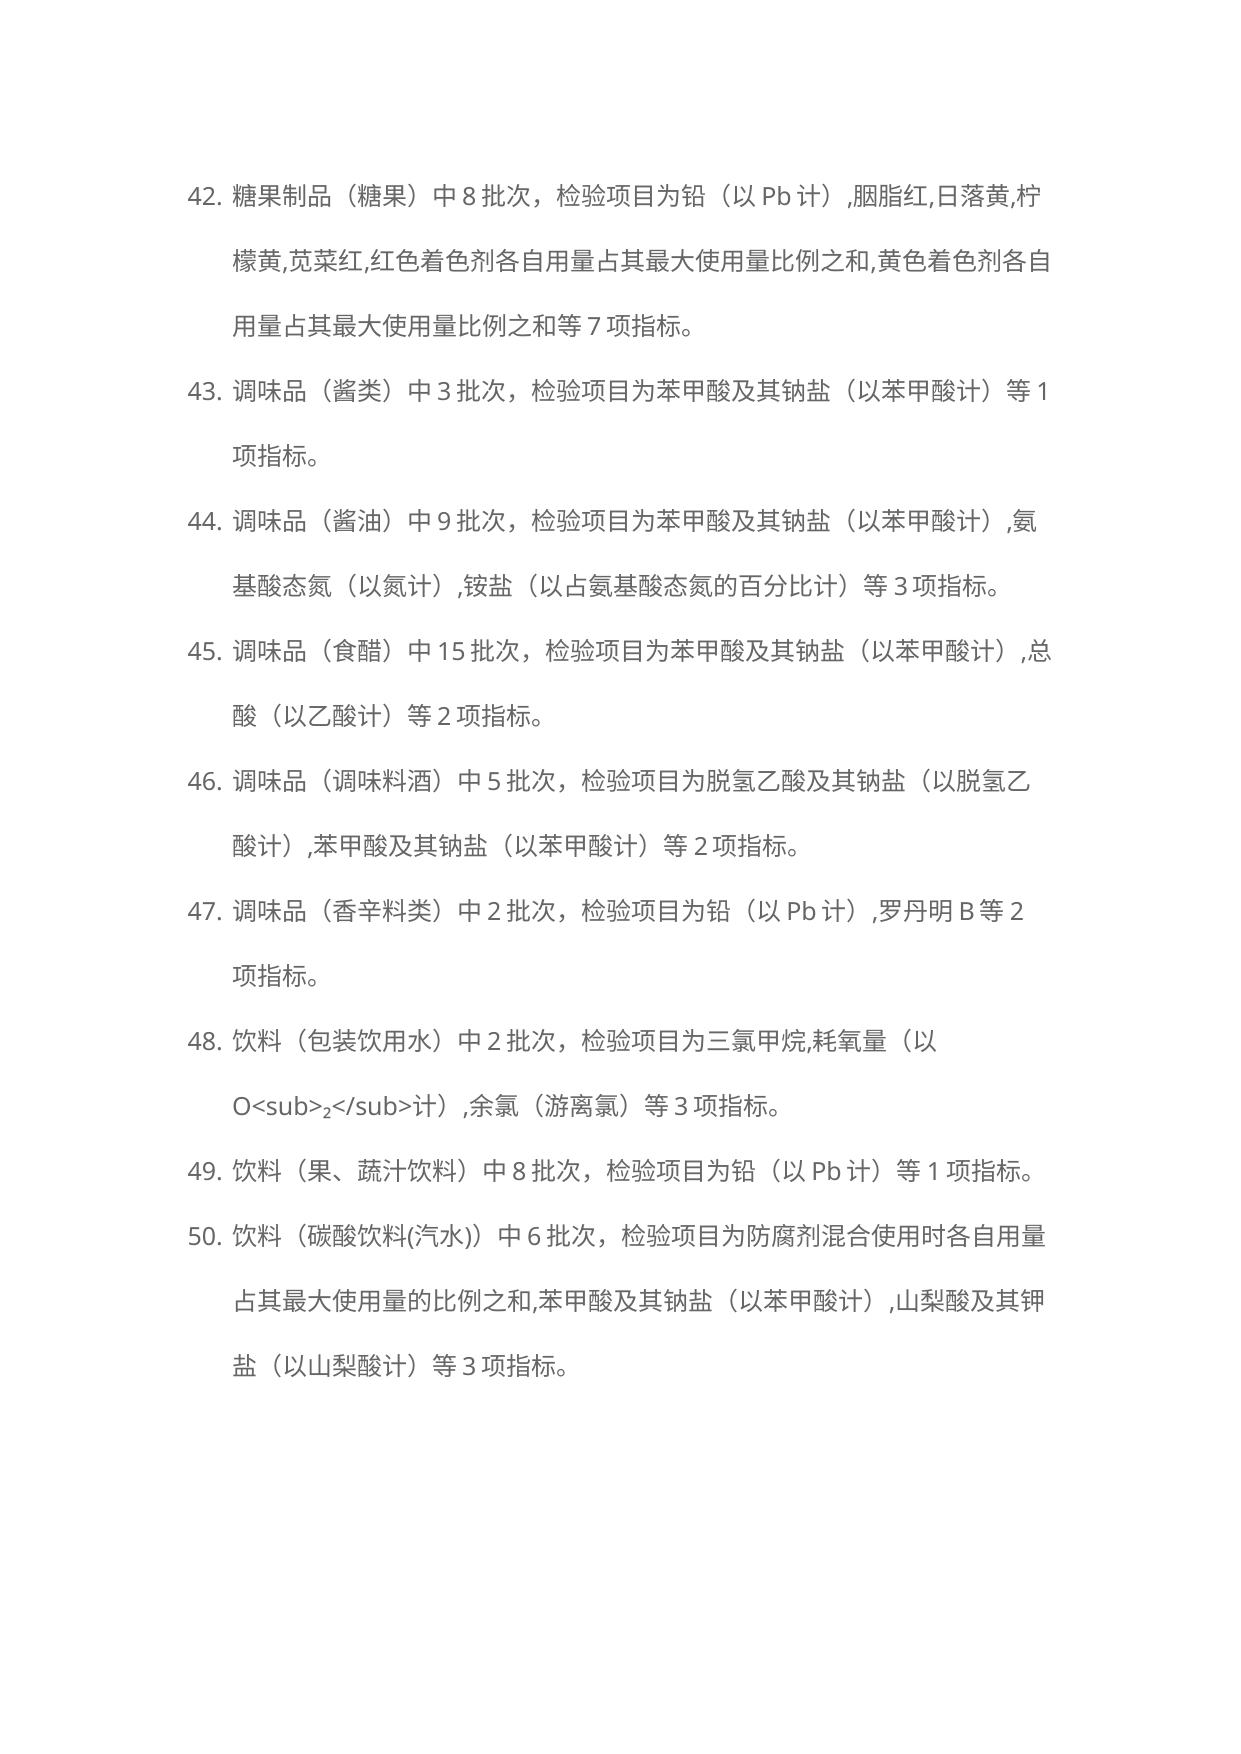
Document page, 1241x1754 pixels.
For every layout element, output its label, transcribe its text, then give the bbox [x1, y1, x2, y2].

list 调味品（酱类）中3批次，检验项目为苯甲酸及其钠盐（以苯甲酸计）等1项指标。 [187, 357, 1053, 487]
list 调味品（调味料酒）中5批次，检验项目为脱氢乙酸及其钠盐（以脱氢乙酸计）,苯甲酸及其钠盐（以苯甲酸计）等2项指标。 [187, 747, 1053, 877]
list 调味品（酱油）中9批次，检验项目为苯甲酸及其钠盐（以苯甲酸计）,氨基酸态氮（以氮计）,铵盐（以占氨基酸态氮的百分比计）等3项指标。 [187, 487, 1053, 617]
list 饮料（包装饮用水）中2批次，检验项目为三氯甲烷,耗氧量（以O<sub>₂</sub>计）,余氯（游离氯）等3项指标。 [187, 1007, 1053, 1137]
list 调味品（食醋）中15批次，检验项目为苯甲酸及其钠盐（以苯甲酸计）,总酸（以乙酸计）等2项指标。 [187, 617, 1053, 747]
list 饮料（碳酸饮料(汽水)）中6批次，检验项目为防腐剂混合使用时各自用量占其最大使用量的比例之和,苯甲酸及其钠盐（以苯甲酸计）,山梨酸及其钾盐（以山梨酸计）等3项指标。 [187, 1202, 1053, 1397]
list 饮料（果、蔬汁饮料）中8批次，检验项目为铅（以Pb计）等1项指标。 [187, 1137, 1053, 1202]
list 调味品（香辛料类）中2批次，检验项目为铅（以Pb计）,罗丹明B等2项指标。 [187, 877, 1053, 1007]
list 糖果制品（糖果）中8批次，检验项目为铅（以Pb计）,胭脂红,日落黄,柠檬黄,苋菜红,红色着色剂各自用量占其最大使用量比例之和,黄色着色剂各自用量占其最大使用量比例之和等7项指标。 [187, 162, 1053, 357]
